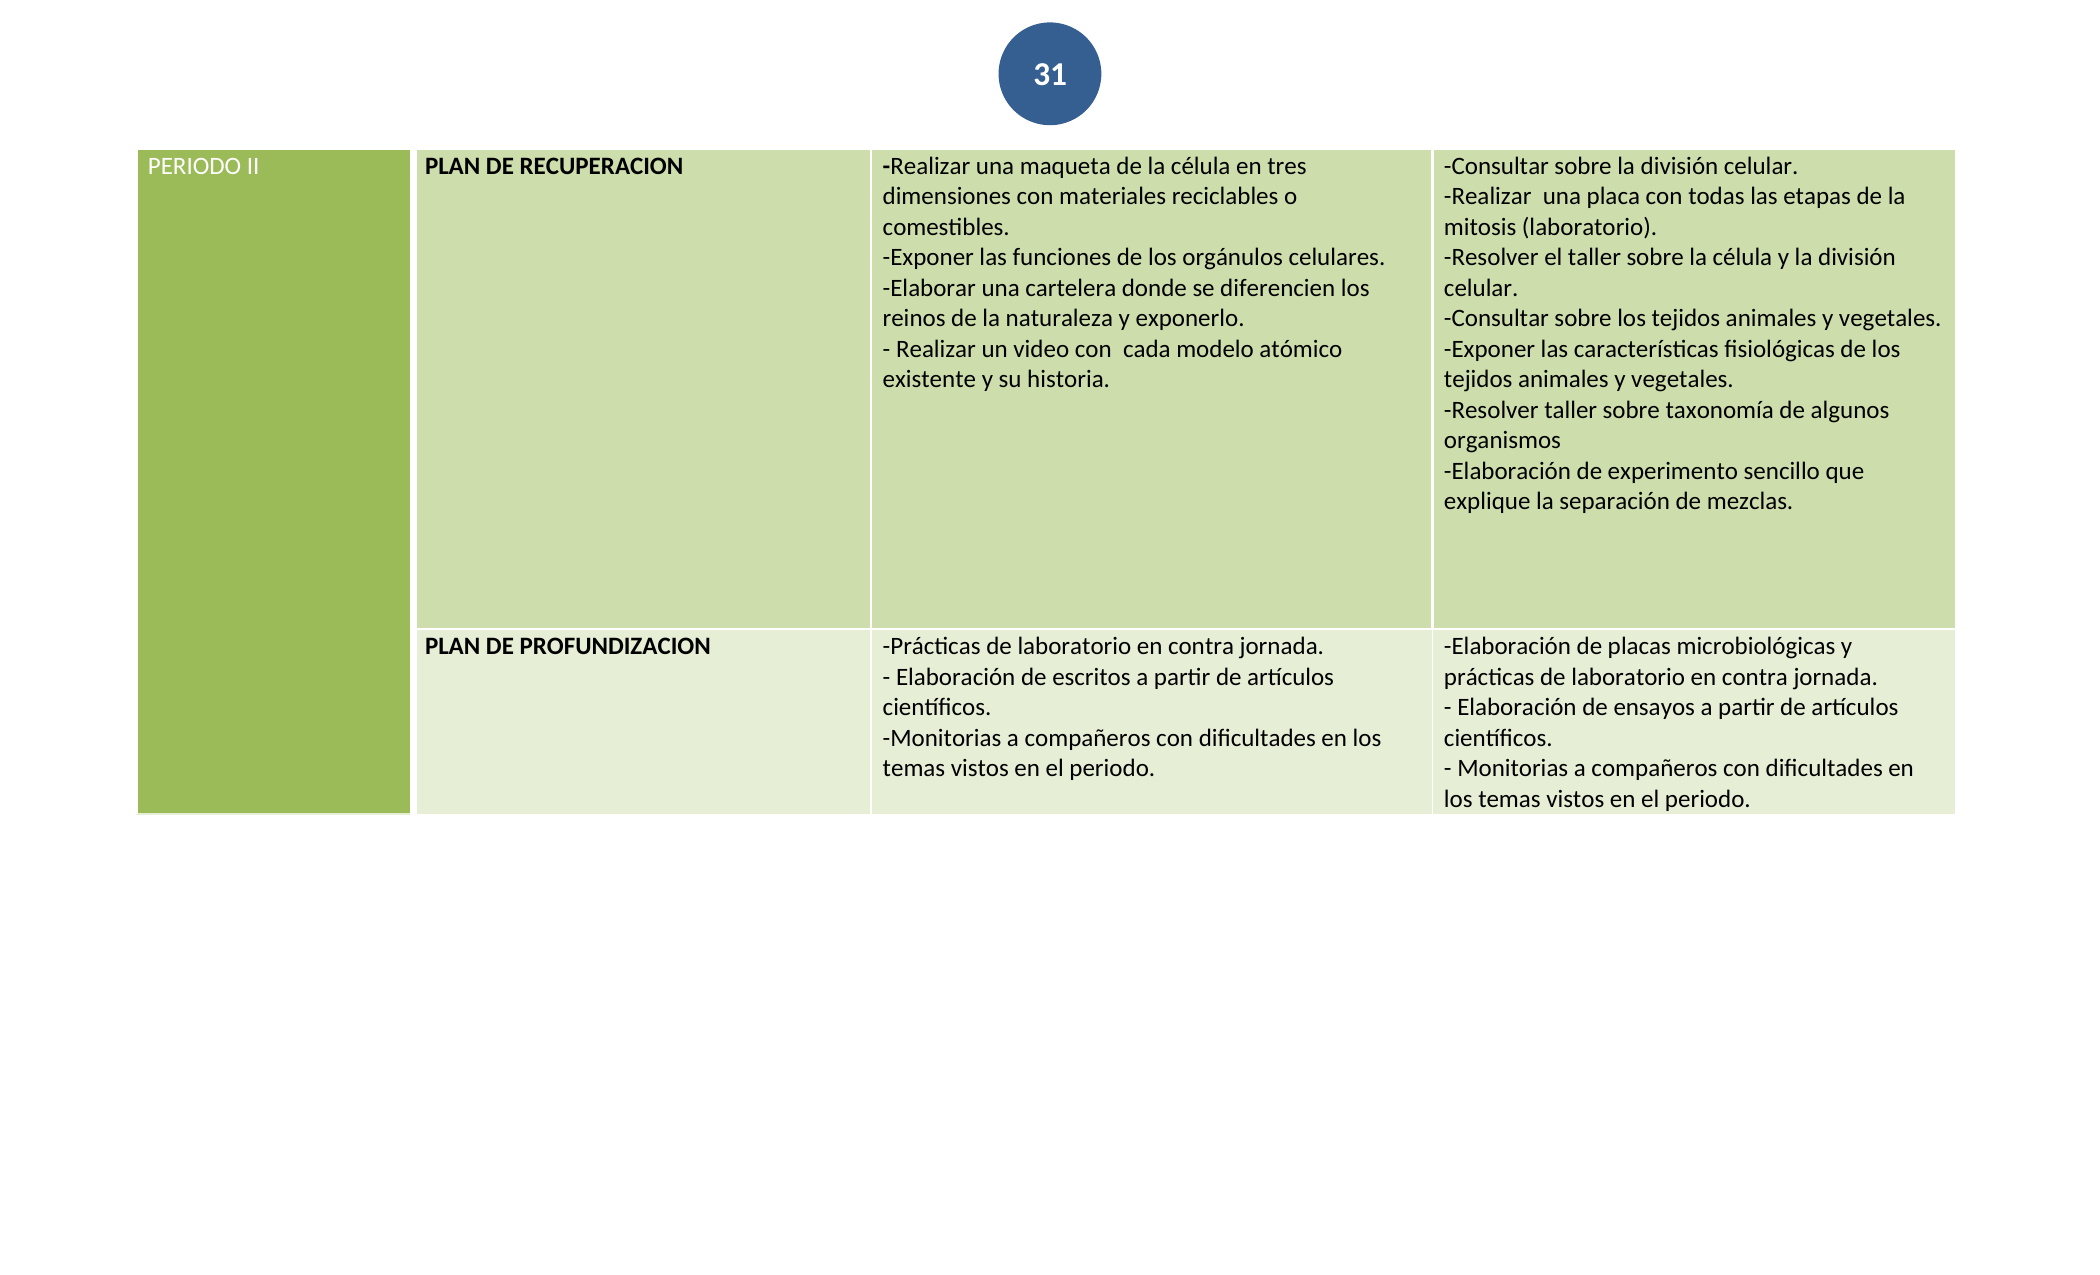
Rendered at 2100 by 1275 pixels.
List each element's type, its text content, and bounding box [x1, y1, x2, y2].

table_cell PERIODO II [138, 150, 410, 813]
table_cell PLAN DE RECUPERACION [417, 150, 870, 628]
table_cell -Realizar una maqueta de la célula en tres dimensiones con materiales reciclables o comestibles. -Exponer las funciones de los orgánulos celulares. -Elaborar una cartelera donde se diferencien los reinos de la naturaleza y exponerlo. - Realizar un video con cada modelo atómico existente y su historia. [872, 150, 1431, 628]
table_cell -Prácticas de laboratorio en contra jornada. - Elaboración de escritos a partir de artículos científicos. -Monitorias a compañeros con dificultades en los temas vistos en el periodo. [872, 630, 1432, 813]
table_cell -Consultar sobre la división celular. -Realizar una placa con todas las etapas de la mitosis (laboratorio). -Resolver el taller sobre la célula y la división celular. -Consultar sobre los tejidos animales y vegetales. -Exponer las características fisiológicas de los tejidos animales y vegetales. -Resolver taller sobre taxonomía de algunos organismos -Elaboración de experimento sencillo que explique la separación de mezclas. [1434, 150, 1955, 628]
table_cell -Elaboración de placas microbiológicas y prácticas de laboratorio en contra jornada. - Elaboración de ensayos a partir de artículos científicos. - Monitorias a compañeros con dificultades en los temas vistos en el periodo. [1433, 630, 1955, 813]
table_cell PLAN DE PROFUNDIZACION [417, 630, 870, 813]
